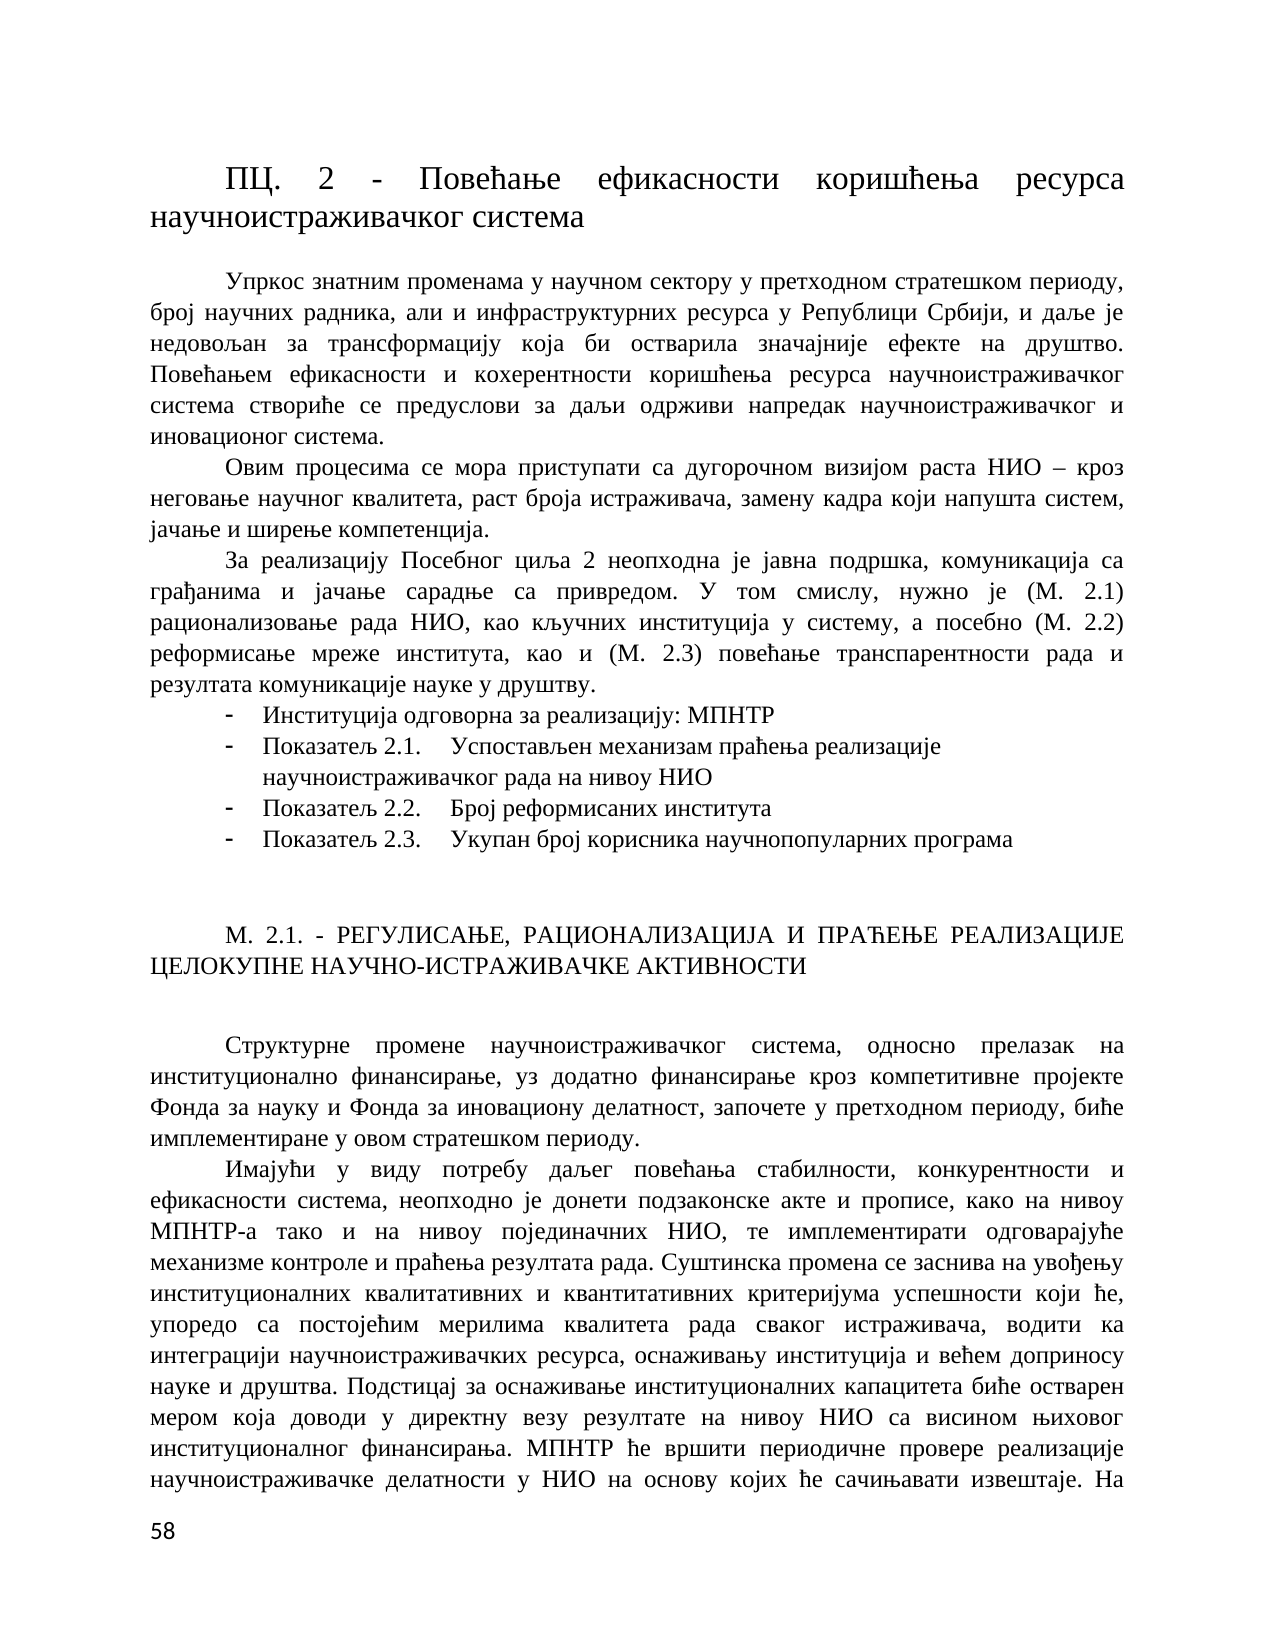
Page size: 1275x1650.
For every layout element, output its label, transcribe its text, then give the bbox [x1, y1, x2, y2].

text За реализацију Посебног циља 2 неопходна је јавна подршка, комуникација са грађанима и јачање сарадње са привредом. У том смислу, нужно је (М. 2.1) рационализовање рада НИО, као кључних институција у систему, а посебно (М. 2.2) реформисање мреже института, као и (М. 2.3) повећање транспарентности рада и резултата комуникације науке у друштву. [150, 545, 1125, 698]
list Показатељ 2.1. Успостављен механизам праћења реализације научноистраживачког рада на нивоу НИО [225, 731, 1125, 791]
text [150, 1154, 1125, 1493]
list Показатељ 2.2. Број реформисаних института [225, 793, 1125, 822]
text Овим процесима се мора приступати са дугорочном визијом раста НИО – кроз неговање научног квалитета, раст броја истраживача, замену кадра који напушта систем, јачање и ширење компетенција. [150, 452, 1125, 543]
text Структурне промене научноистраживачког система, односно прелазак на институционално финансирање, уз додатно финансирање кроз компетитивне пројекте Фонда за науку и Фонда за иновациону делатност, започете у претходном периоду, биће имплементиране у овом стратешком периоду. [150, 1030, 1125, 1152]
subtitle М. 2.1. - Регулисање, рационализација и праћење реализације целокупне научно-истраживачке активности [150, 920, 1125, 980]
text Упркос знатним променама у научном сектору у претходном стратешком периоду, број научних радника, али и инфраструктурних ресурса у Републици Србији, и даље је недовољан за трансформацију која би остварила значајније ефекте на друштво. Повећањем ефикасности и кохерентности коришћења ресурса научноистраживачког система створиће се предуслови за даљи одрживи напредак научноистраживачког и иновационог система. [150, 266, 1125, 450]
subtitle ПЦ. 2 - Повећање ефикасности коришћења ресурса научноистраживачког система [150, 158, 1125, 235]
list Институција одговорна за реализацију: МПНТР [225, 700, 1125, 729]
list Показатељ 2.3. Укупан број корисника научнопопуларних програма [225, 824, 1125, 853]
